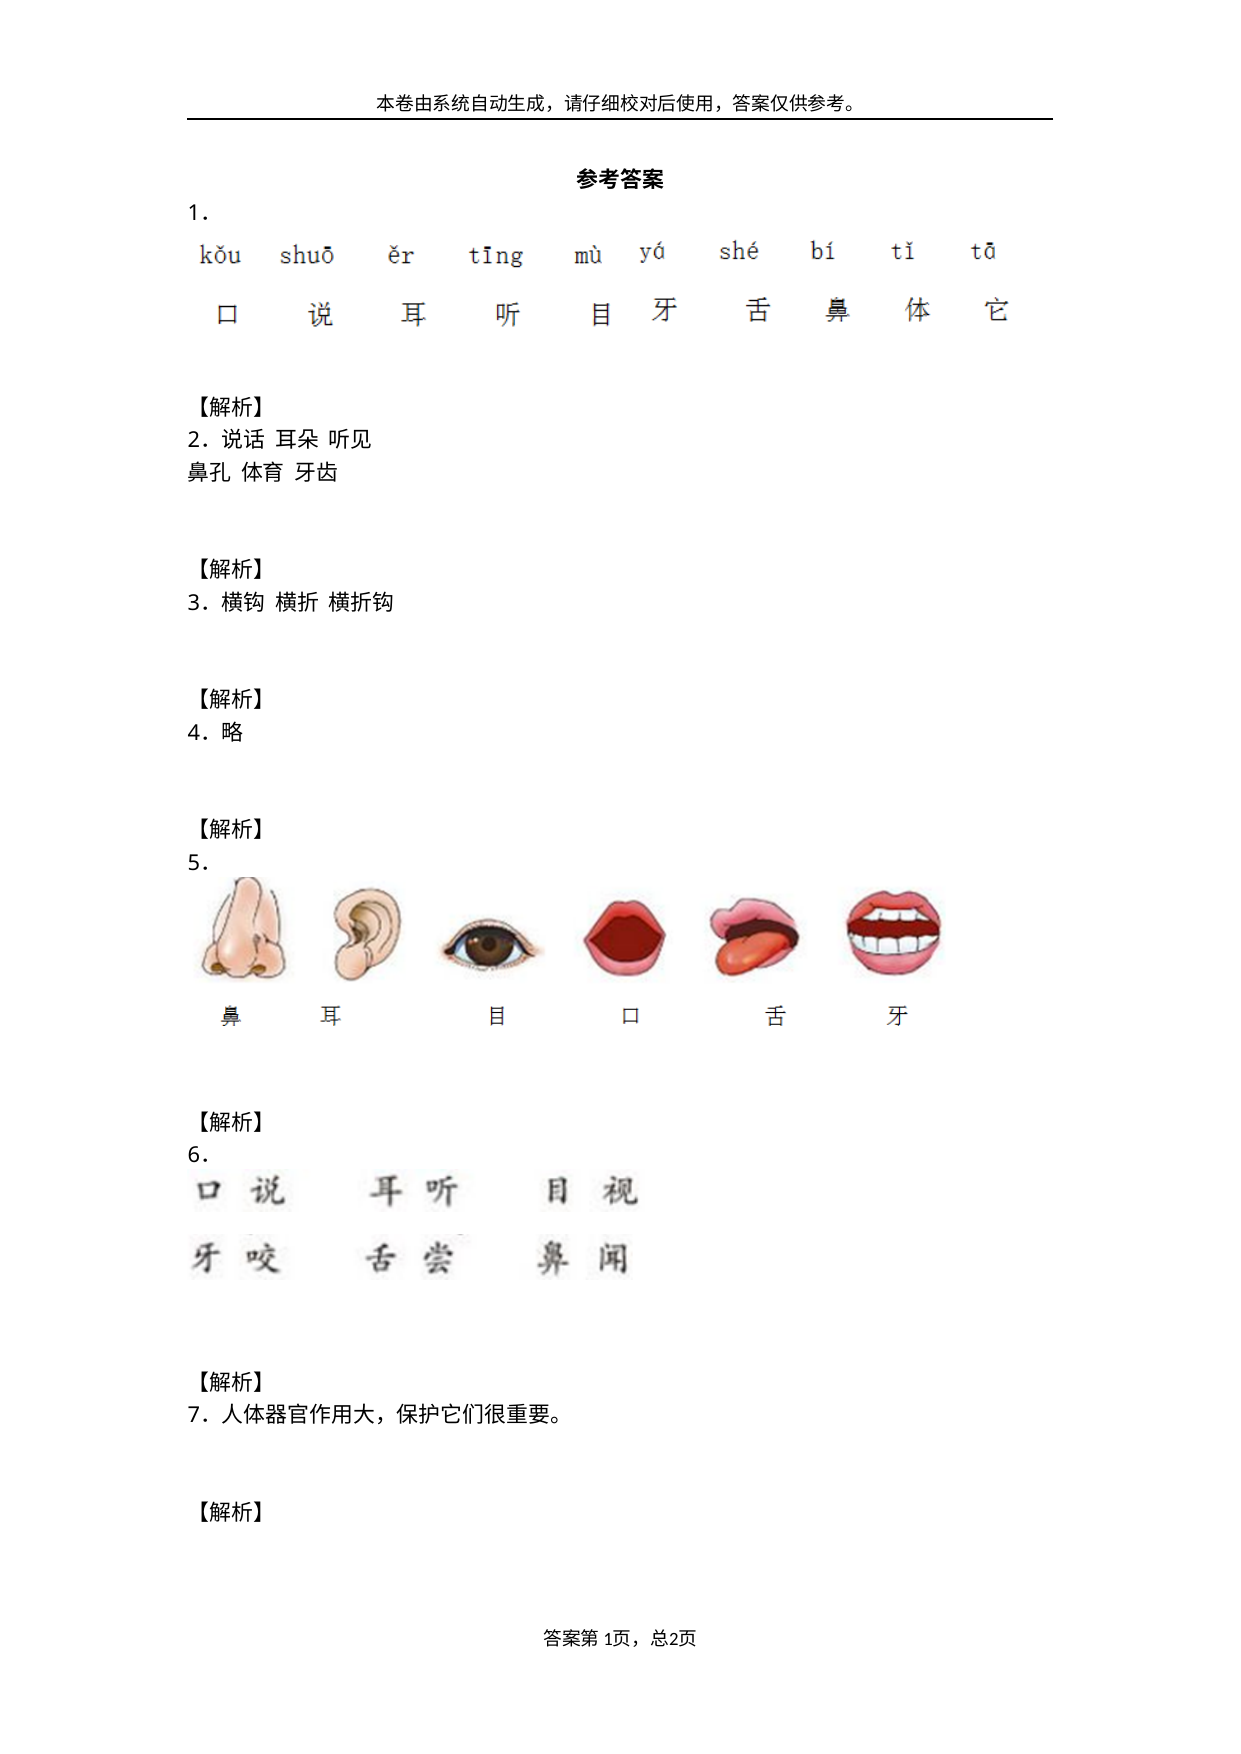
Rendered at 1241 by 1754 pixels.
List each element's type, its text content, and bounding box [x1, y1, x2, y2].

text 7．人体器官作用大，保护它们很重要。 [187, 1397, 1053, 1429]
text 【解析】 [187, 812, 1053, 844]
text 2．说话 耳朵 听见 [187, 422, 1053, 454]
text 【解析】 [187, 682, 1053, 714]
text 参考答案 [187, 162, 1053, 194]
text 【解析】 [187, 552, 1053, 584]
text 4．略 [187, 714, 1053, 747]
text 3．横钩 横折 横折钩 [187, 584, 1053, 617]
picture [626, 227, 1019, 337]
text 1． [187, 194, 1053, 227]
text 【解析】 [187, 389, 1053, 422]
picture [187, 877, 952, 1042]
text 【解析】 [187, 1364, 1053, 1397]
text 5． [187, 844, 1053, 877]
text 6． [187, 1137, 1053, 1169]
text 【解析】 [187, 1494, 1053, 1527]
text 【解析】 [187, 1104, 1053, 1137]
picture [187, 1234, 633, 1280]
picture [187, 235, 621, 337]
picture [187, 1169, 646, 1212]
text 鼻孔 体育 牙齿 [187, 454, 1053, 487]
